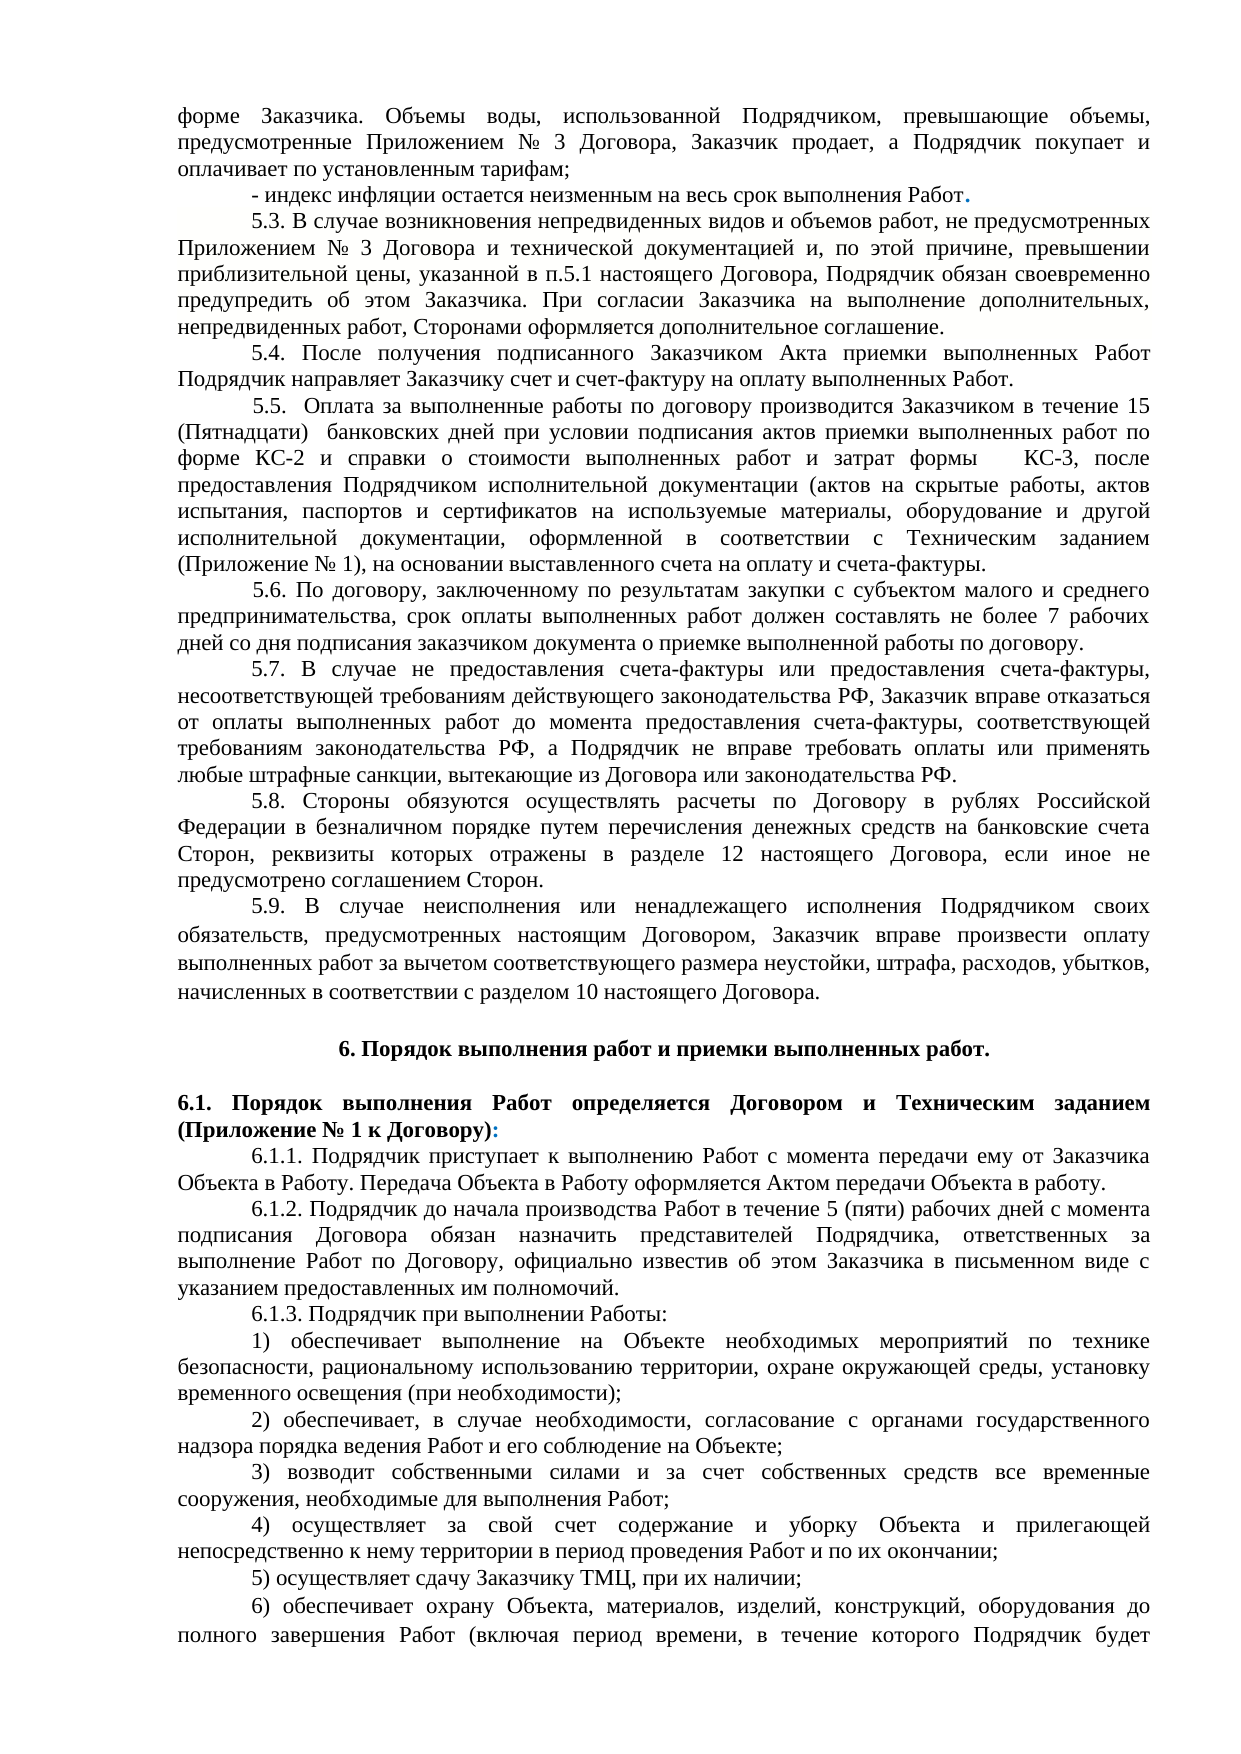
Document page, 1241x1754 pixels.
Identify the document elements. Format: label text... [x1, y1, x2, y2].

text 6.1.2. Подрядчик до начала производства Работ в течение 5 (пяти) рабочих дней с момента подписания Договора обязан назначить представителей Подрядчика, ответственных за выполнение Работ по Договору, официально известив об этом Заказчика в письменном виде с указанием предоставленных им полномочий. [177, 1195, 1152, 1300]
text 5.8. Стороны обязуются осуществлять расчеты по Договору в рублях Российской Федерации в безналичном порядке путем перечисления денежных средств на банковские счета Сторон, реквизиты которых отражены в разделе 12 настоящего Договора, если иное не предусмотрено соглашением Сторон. [177, 787, 1152, 892]
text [177, 1592, 1152, 1647]
text 6.1.3. Подрядчик при выполнении Работы: [177, 1300, 1152, 1327]
text 6. Порядок выполнения работ и приемки выполненных работ. [177, 1035, 1152, 1061]
text 5.6. По договору, заключенному по результатам закупки с субъектом малого и среднего предпринимательства, срок оплаты выполненных работ должен составлять не более 7 рабочих дней со дня подписания заказчиком документа о приемке выполненной работы по договору. [177, 576, 1152, 655]
text 6.1.1. Подрядчик приступает к выполнению Работ с момента передачи ему от Заказчика Объекта в Работу. Передача Объекта в Работу оформляется Актом передачи Объекта в работу. [177, 1142, 1152, 1195]
text 5.4. После получения подписанного Заказчиком Акта приемки выполненных Работ Подрядчик направляет Заказчику счет и счет-фактуру на оплату выполненных Работ. [177, 339, 1152, 392]
text 6.1. Порядок выполнения Работ определяется Договором и Техническим заданием (Приложение № 1 к Договору): [177, 1089, 1152, 1142]
text 5.5. Оплата за выполненные работы по договору производится Заказчиком в течение 15 (Пятнадцати) банковских дней при условии подписания актов приемки выполненных работ по форме КС-2 и справки о стоимости выполненных работ и затрат формы КС-3, после предоставления Подрядчиком исполнительной документации (актов на скрытые работы, актов испытания, паспортов и сертификатов на используемые материалы, оборудование и другой исполнительной документации, оформленной в соответствии с Техническим заданием (Приложение № 1), на основании выставленного счета на оплату и счета-фактуры. [177, 392, 1152, 576]
text 4) осуществляет за свой счет содержание и уборку Объекта и прилегающей непосредственно к нему территории в период проведения Работ и по их окончании; [177, 1511, 1152, 1564]
list 5.3. В случае возникновения непредвиденных видов и объемов работ, не предусмотренных Приложением № 3 Договора и технической документацией и, по этой причине, превышении приблизительной цены, указанной в п.5.1 настоящего Договора, Подрядчик обязан своевременно предупредить об этом Заказчика. При согласии Заказчика на выполнение дополнительных, непредвиденных работ, Сторонами оформляется дополнительное соглашение. [177, 207, 1152, 339]
text 2) обеспечивает, в случае необходимости, согласование с органами государственного надзора порядка ведения Работ и его соблюдение на Объекте; [177, 1406, 1152, 1458]
text 3) возводит собственными силами и за счет собственных средств все временные сооружения, необходимые для выполнения Работ; [177, 1458, 1152, 1511]
text 5.9. В случае неисполнения или ненадлежащего исполнения Подрядчиком своих обязательств, предусмотренных настоящим Договором, Заказчик вправе произвести оплату выполненных работ за вычетом соответствующего размера неустойки, штрафа, расходов, убытков, начисленных в соответствии с разделом 10 настоящего Договора. [177, 892, 1152, 1004]
text 5.7. В случае не предоставления счета-фактуры или предоставления счета-фактуры, несоответствующей требованиям действующего законодательства РФ, Заказчик вправе отказаться от оплаты выполненных работ до момента предоставления счета-фактуры, соответствующей требованиям законодательства РФ, а Подрядчик не вправе требовать оплаты или применять любые штрафные санкции, вытекающие из Договора или законодательства РФ. [177, 655, 1152, 787]
text 1) обеспечивает выполнение на Объекте необходимых мероприятий по технике безопасности, рациональному использованию территории, охране окружающей среды, установку временного освещения (при необходимости); [177, 1327, 1152, 1406]
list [177, 102, 1152, 181]
text - индекс инфляции остается неизменным на весь срок выполнения Работ. [177, 181, 1152, 207]
text 5) осуществляет сдачу Заказчику ТМЦ, при их наличии; [177, 1564, 1152, 1590]
